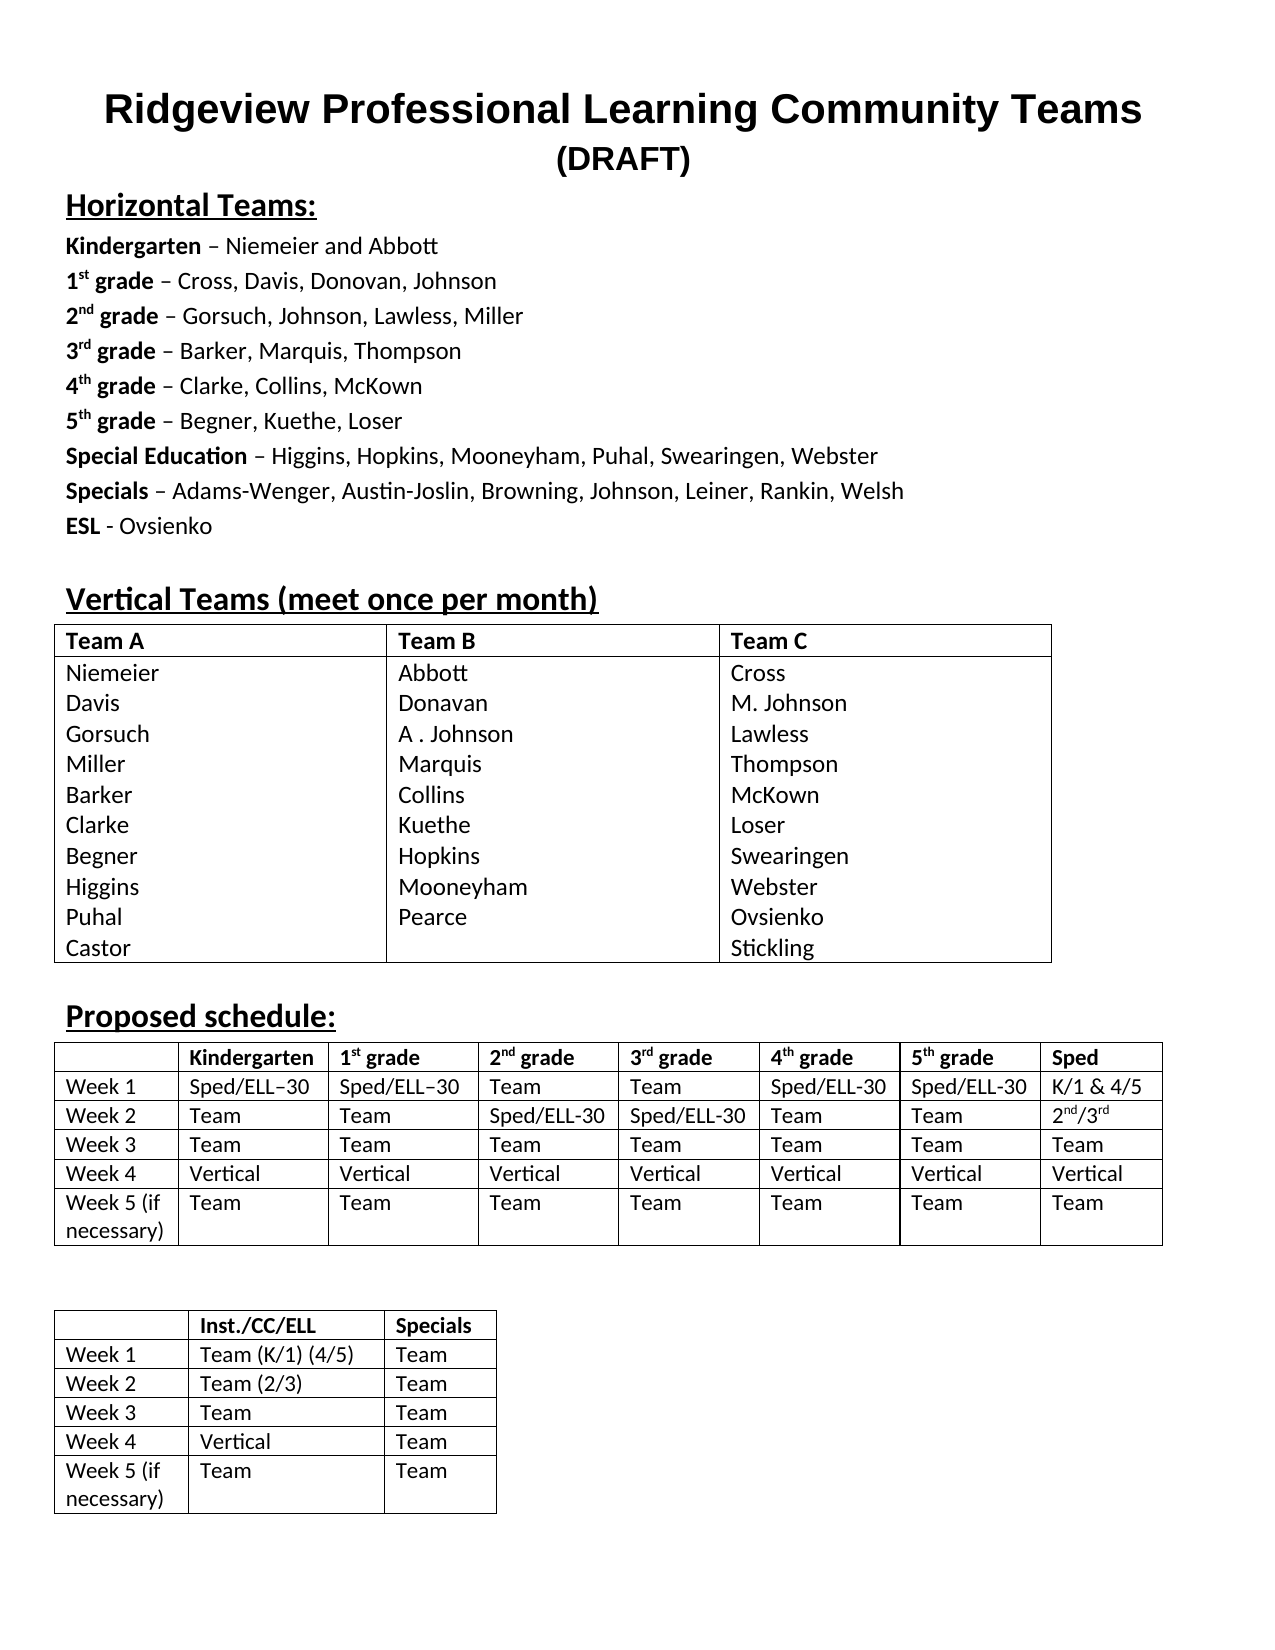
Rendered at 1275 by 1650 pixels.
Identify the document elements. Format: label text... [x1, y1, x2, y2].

table_cell Vertical [479, 1160, 618, 1187]
table_cell Team [619, 1072, 759, 1100]
table_cell Team [385, 1369, 496, 1397]
text Specials – Adams-Wenger, Austin-Joslin, Browning, Johnson, Leiner, Rankin, Welsh [66, 475, 1181, 506]
table_cell Week 5 (if necessary) [55, 1189, 178, 1244]
table_header Kindergarten [179, 1043, 328, 1071]
table_cell Vertical [760, 1160, 899, 1187]
table_cell Vertical [179, 1160, 328, 1187]
table_cell Team (2/3) [189, 1369, 384, 1397]
table_cell Sped/ELL-30 [901, 1072, 1040, 1100]
table_cell Week 4 [55, 1160, 178, 1187]
table_cell Team [479, 1072, 618, 1100]
table_header 3rd grade [619, 1043, 759, 1071]
table_cell Sped/ELL-30 [760, 1072, 899, 1100]
table_cell Week 1 [55, 1072, 178, 1100]
table_cell Sped/ELL-30 [619, 1101, 759, 1129]
table_cell Vertical [329, 1160, 478, 1187]
text (DRAFT) [66, 139, 1181, 178]
table_cell Week 2 [55, 1369, 188, 1397]
table_cell Team [385, 1427, 496, 1455]
table_cell Team [760, 1130, 899, 1158]
table_cell Team [619, 1189, 759, 1244]
table_cell Vertical [901, 1160, 1040, 1187]
table_cell Team [1041, 1189, 1162, 1244]
table_cell Team [479, 1189, 618, 1244]
table_cell Team [179, 1189, 328, 1244]
table_cell 2nd/3rd [1041, 1101, 1162, 1129]
table_header 2nd grade [479, 1043, 618, 1071]
text 5th grade – Begner, Kuethe, Loser [66, 405, 1181, 436]
table_cell Vertical [189, 1427, 384, 1455]
table_cell Team [385, 1398, 496, 1426]
table_cell Team [179, 1101, 328, 1129]
table_cell Team (K/1) (4/5) [189, 1340, 384, 1368]
table_cell Team [385, 1340, 496, 1368]
table_cell Sped/ELL–30 [329, 1072, 478, 1100]
table_cell Week 3 [55, 1130, 178, 1158]
table_cell Team [901, 1101, 1040, 1129]
table_cell Team [479, 1130, 618, 1158]
table_header Team C [720, 625, 1051, 656]
table_cell Team [760, 1189, 899, 1244]
table_cell Vertical [619, 1160, 759, 1187]
table_cell Team [189, 1456, 384, 1512]
text Kindergarten – Niemeier and Abbott [66, 230, 1181, 261]
table_header 4th grade [760, 1043, 899, 1071]
table_cell Week 5 (if necessary) [55, 1456, 188, 1512]
table_header Inst./CC/ELL [189, 1311, 384, 1339]
table_header 1st grade [329, 1043, 478, 1071]
table_cell Vertical [1041, 1160, 1162, 1187]
table_cell Team [901, 1189, 1040, 1244]
text Vertical Teams (meet once per month) [66, 578, 1181, 618]
text Special Education – Higgins, Hopkins, Mooneyham, Puhal, Swearingen, Webster [66, 440, 1181, 471]
table_cell Team [329, 1101, 478, 1129]
table_cell Week 2 [55, 1101, 178, 1129]
table_cell Team [189, 1398, 384, 1426]
table_cell Team [1041, 1130, 1162, 1158]
table_cell Team [179, 1130, 328, 1158]
table_header Specials [385, 1311, 496, 1339]
text Horizontal Teams: [66, 184, 1181, 224]
table_cell Team [901, 1130, 1040, 1158]
table_cell Abbott Donavan A . Johnson Marquis Collins Kuethe Hopkins Mooneyham Pearce [387, 657, 719, 962]
text 4th grade – Clarke, Collins, McKown [66, 370, 1181, 401]
table_cell Sped/ELL–30 [179, 1072, 328, 1100]
table_cell Team [329, 1189, 478, 1244]
table_cell Week 3 [55, 1398, 188, 1426]
table_header [55, 1311, 188, 1339]
text 2nd grade – Gorsuch, Johnson, Lawless, Miller [66, 300, 1181, 331]
table_cell Week 1 [55, 1340, 188, 1368]
table_cell Team [329, 1130, 478, 1158]
text 1st grade – Cross, Davis, Donovan, Johnson [66, 265, 1181, 296]
table_header Team A [55, 625, 386, 656]
table_cell K/1 & 4/5 [1041, 1072, 1162, 1100]
table_cell Niemeier Davis Gorsuch Miller Barker Clarke Begner Higgins Puhal Castor [55, 657, 386, 962]
table_header Sped [1041, 1043, 1162, 1071]
table_cell Team [760, 1101, 899, 1129]
text ESL - Ovsienko [66, 510, 1181, 541]
table_cell Team [619, 1130, 759, 1158]
table_cell Week 4 [55, 1427, 188, 1455]
table_cell Team [385, 1456, 496, 1512]
table_header [55, 1043, 178, 1071]
table_header Team B [387, 625, 719, 656]
table_header 5th grade [901, 1043, 1040, 1071]
table_cell Sped/ELL-30 [479, 1101, 618, 1129]
text Ridgeview Professional Learning Community Teams [66, 84, 1181, 132]
table_cell Cross M. Johnson Lawless Thompson McKown Loser Swearingen Webster Ovsienko Stickling [720, 657, 1051, 962]
text Proposed schedule: [66, 995, 1181, 1036]
text 3rd grade – Barker, Marquis, Thompson [66, 335, 1181, 366]
